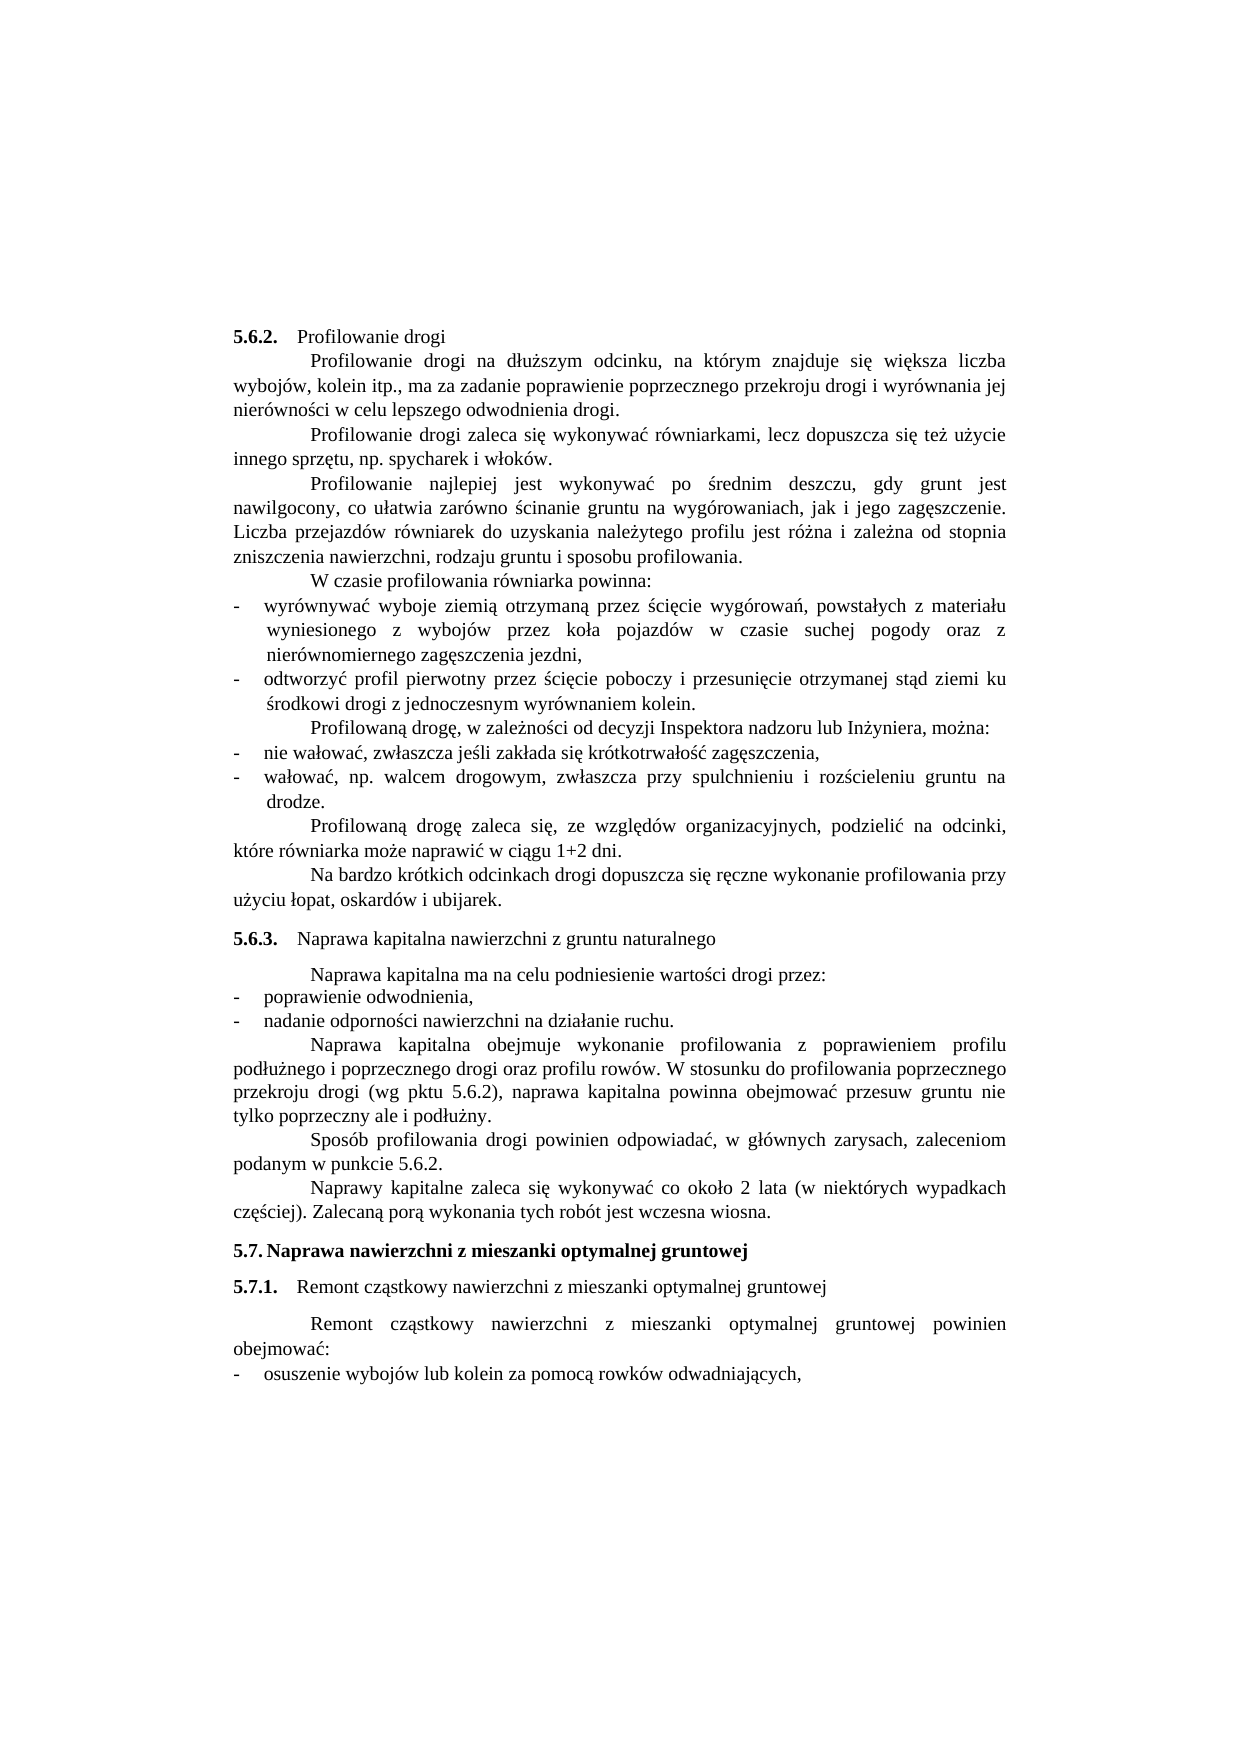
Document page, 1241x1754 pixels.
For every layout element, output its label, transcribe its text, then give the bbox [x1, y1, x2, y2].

text Remont cząstkowy nawierzchni z mieszanki optymalnej gruntowej powinien obejmować: [233, 1310, 1007, 1360]
text Profilowanie drogi zaleca się wykonywać równiarkami, lecz dopuszcza się też użycie innego sprzętu, np. spycharek i włoków. [233, 421, 1007, 470]
text Profilowanie najlepiej jest wykonywać po średnim deszczu, gdy grunt jest nawilgocony, co ułatwia zarówno ścinanie gruntu na wygórowaniach, jak i jego zagęszczenie. Liczba przejazdów równiarek do uzyskania należytego profilu jest różna i zależna od stopnia zniszczenia nawierzchni, rodzaju gruntu i sposobu profilowania. [233, 470, 1007, 568]
list nadanie odporności nawierzchni na działanie ruchu. [233, 1008, 1007, 1032]
text Profilowaną drogę zaleca się, ze względów organizacyjnych, podzielić na odcinki, które równiarka może naprawić w ciągu 1+2 dni. [233, 813, 1007, 862]
list wałować, np. walcem drogowym, zwłaszcza przy spulchnieniu i rozścieleniu gruntu na drodze. [233, 764, 1007, 813]
text Na bardzo krótkich odcinkach drogi dopuszcza się ręczne wykonanie profilowania przy użyciu łopat, oskardów i ubijarek. [233, 862, 1007, 911]
list Profilowanie drogi [233, 326, 1007, 348]
list Remont cząstkowy nawierzchni z mieszanki optymalnej gruntowej [233, 1276, 1007, 1298]
list poprawienie odwodnienia, [233, 986, 1007, 1008]
text Naprawa kapitalna ma na celu podniesienie wartości drogi przez: [233, 964, 1007, 986]
list Naprawa nawierzchni z mieszanki optymalnej gruntowej [233, 1240, 1007, 1262]
list nie wałować, zwłaszcza jeśli zakłada się krótkotrwałość zagęszczenia, [233, 739, 1007, 764]
list wyrównywać wyboje ziemią otrzymaną przez ścięcie wygórowań, powstałych z materiału wyniesionego z wybojów przez koła pojazdów w czasie suchej pogody oraz z nierównomiernego zagęszczenia jezdni, [233, 593, 1007, 666]
text Profilowaną drogę, w zależności od decyzji Inspektora nadzoru lub Inżyniera, można: [233, 715, 1007, 739]
list Naprawa kapitalna nawierzchni z gruntu naturalnego [233, 928, 1007, 949]
list osuszenie wybojów lub kolein za pomocą rowków odwadniających, [233, 1360, 1007, 1385]
text W czasie profilowania równiarka powinna: [233, 568, 1007, 593]
text Naprawa kapitalna obejmuje wykonanie profilowania z poprawieniem profilu podłużnego i poprzecznego drogi oraz profilu rowów. W stosunku do profilowania poprzecznego przekroju drogi (wg pktu 5.6.2), naprawa kapitalna powinna obejmować przesuw gruntu nie tylko poprzeczny ale i podłużny. [233, 1032, 1007, 1128]
text Naprawy kapitalne zaleca się wykonywać co około 2 lata (w niektórych wypadkach częściej). Zalecaną porą wykonania tych robót jest wczesna wiosna. [233, 1176, 1007, 1223]
text Profilowanie drogi na dłuższym odcinku, na którym znajduje się większa liczba wybojów, kolein itp., ma za zadanie poprawienie poprzecznego przekroju drogi i wyrównania jej nierówności w celu lepszego odwodnienia drogi. [233, 348, 1007, 421]
list odtworzyć profil pierwotny przez ścięcie poboczy i przesunięcie otrzymanej stąd ziemi ku środkowi drogi z jednoczesnym wyrównaniem kolein. [233, 666, 1007, 715]
text Sposób profilowania drogi powinien odpowiadać, w głównych zarysach, zaleceniom podanym w punkcie 5.6.2. [233, 1128, 1007, 1176]
